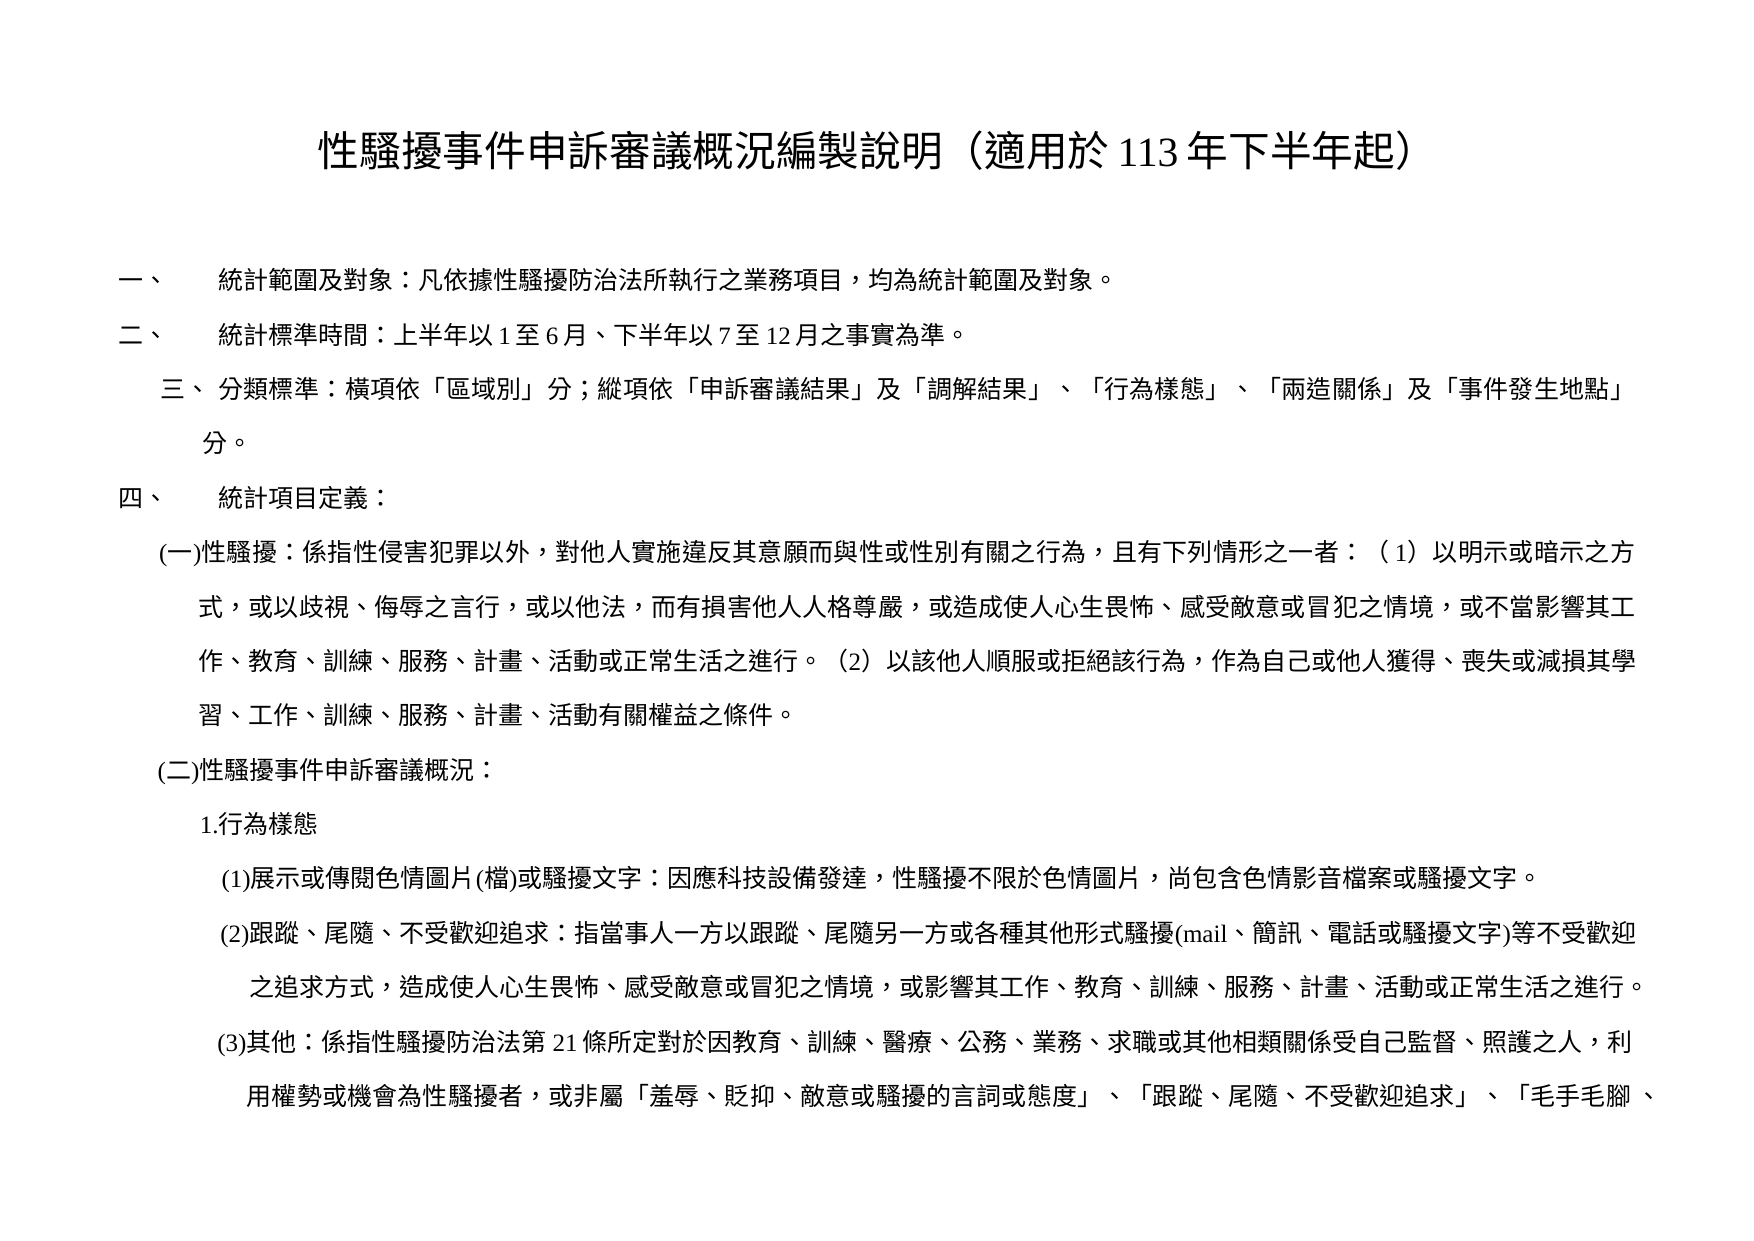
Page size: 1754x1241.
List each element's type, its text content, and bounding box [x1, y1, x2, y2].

text (2)跟蹤、尾隨、不受歡迎追求：指當事人一方以跟蹤、尾隨另一方或各種其他形式騷擾(mail、簡訊、電話或騷擾文字)等不受歡迎之追求方式，造成使人心生畏怖、感受敵意或冒犯之情境，或影響其工作、教育、訓練、服務、計畫、活動或正常生活之進行。 [220, 913, 1636, 1004]
text (二)性騷擾事件申訴審議概況： [118, 750, 1636, 786]
list 統計範圍及對象：凡依據性騷擾防治法所執行之業務項目，均為統計範圍及對象。 [118, 261, 1636, 297]
list 統計項目定義： [118, 478, 1636, 514]
text (1)展示或傳閱色情圖片(檔)或騷擾文字：因應科技設備發達，性騷擾不限於色情圖片，尚包含色情影音檔案或騷擾文字。 [118, 859, 1636, 895]
text (一)性騷擾：係指性侵害犯罪以外，對他人實施違反其意願而與性或性別有關之行為，且有下列情形之一者：（1）以明示或暗示之方式，或以歧視、侮辱之言行，或以他法，而有損害他人人格尊嚴，或造成使人心生畏怖、感受敵意或冒犯之情境，或不當影響其工作、教育、訓練、服務、計畫、活動或正常生活之進行。（2）以該他人順服或拒絕該行為，作為自己或他人獲得、喪失或減損其學習、工作、訓練、服務、計畫、活動有關權益之條件。 [159, 533, 1636, 732]
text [217, 1022, 1636, 1113]
text 1.行為樣態 [118, 804, 1636, 841]
list 分類標準：橫項依「區域別」分；縱項依「申訴審議結果」及「調解結果」、「行為樣態」、「兩造關係」及「事件發生地點」分。 [160, 369, 1636, 460]
text 性騷擾事件申訴審議概況編製說明（適用於113年下半年起） [118, 118, 1636, 179]
list 統計標準時間：上半年以1至6月、下半年以7至12月之事實為準。 [118, 315, 1636, 351]
